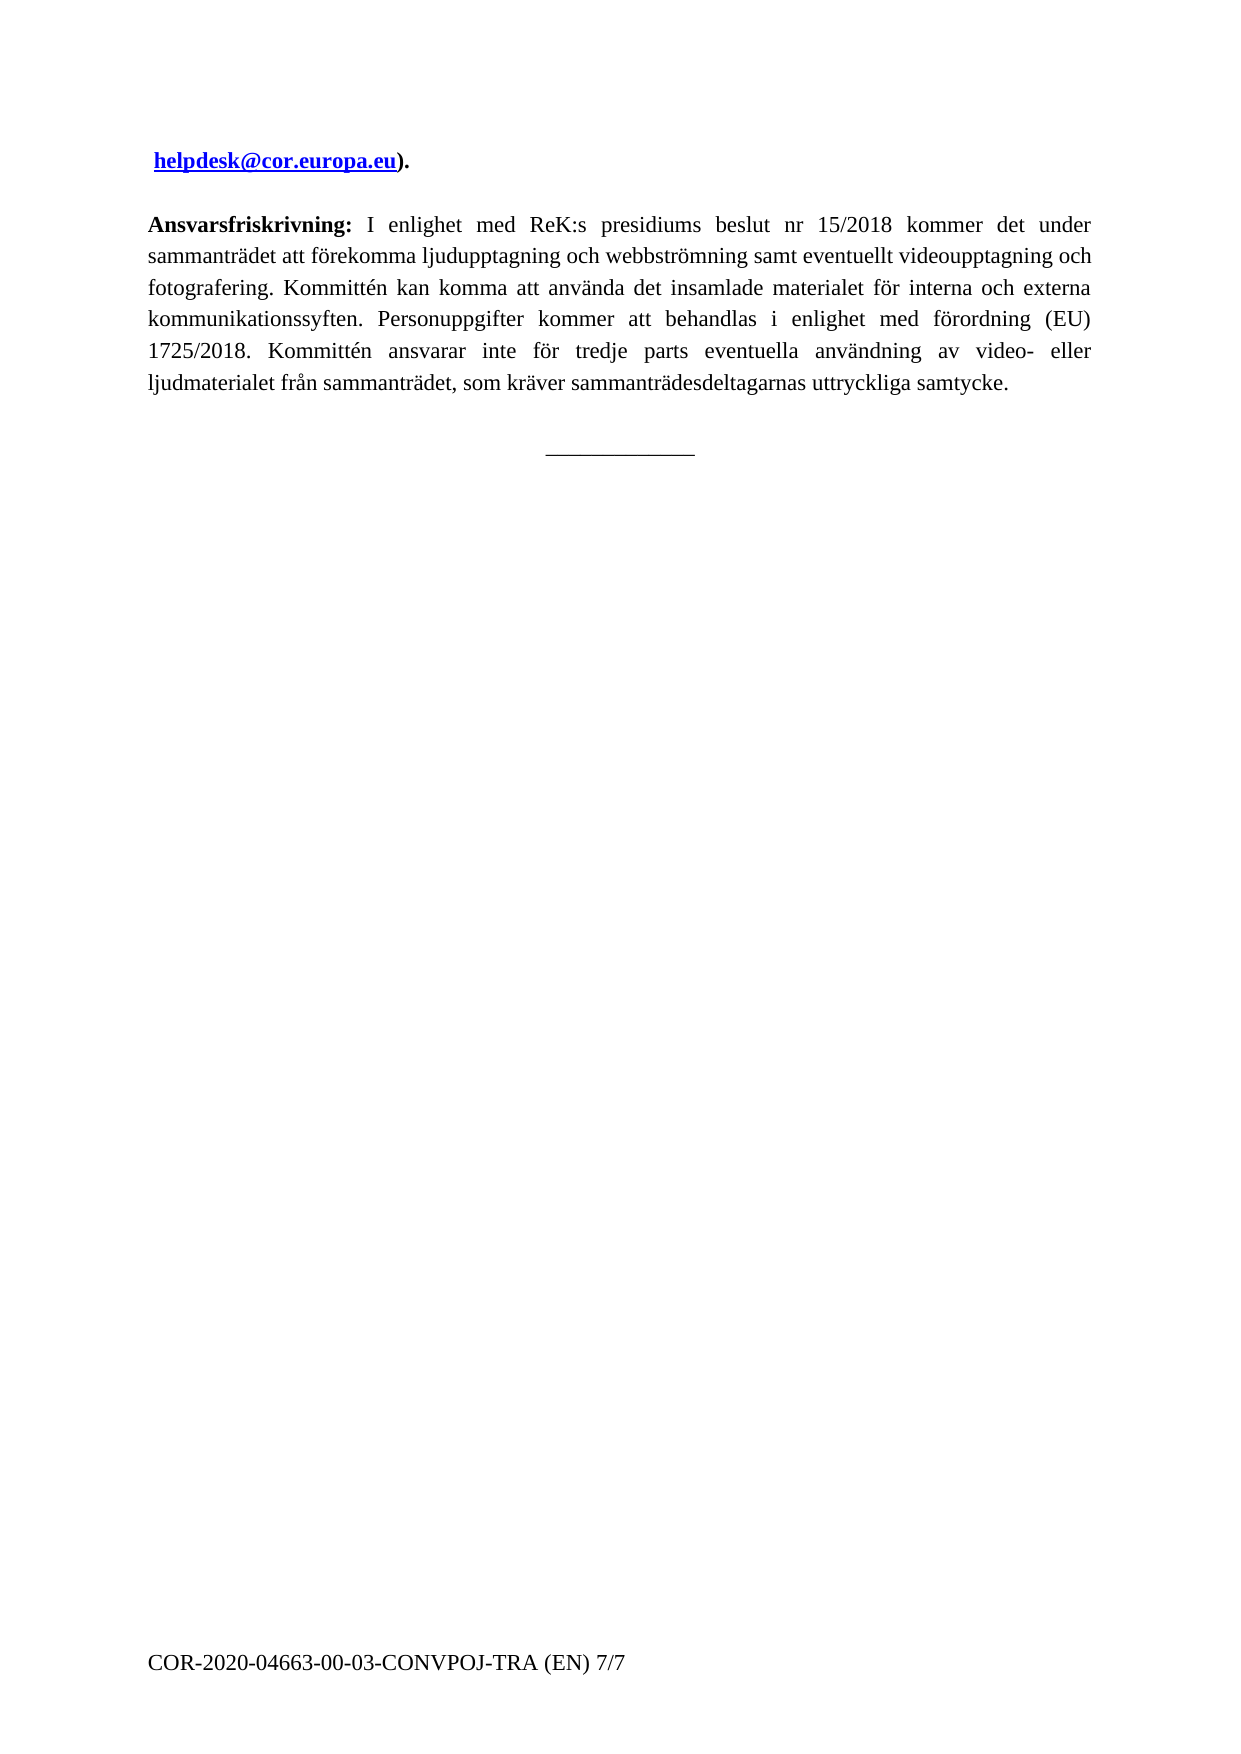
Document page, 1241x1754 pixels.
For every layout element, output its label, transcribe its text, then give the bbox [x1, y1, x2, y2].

text _____________ [148, 432, 1093, 458]
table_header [148, 148, 1093, 179]
text Ansvarsfriskrivning: I enlighet med ReK:s presidiums beslut nr 15/2018 kommer det under sammanträdet att förekomma ljudupptagning och webbströmning samt eventuellt videoupptagning och fotografering. Kommittén kan komma att använda det insamlade materialet för interna och externa kommunikationssyften. Personuppgifter kommer att behandlas i enlighet med förordning (EU) 1725/2018. Kommittén ansvarar inte för tredje parts eventuella användning av video- eller ljudmaterialet från sammanträdet, som kräver sammanträdesdeltagarnas uttryckliga samtycke. [148, 211, 1093, 395]
